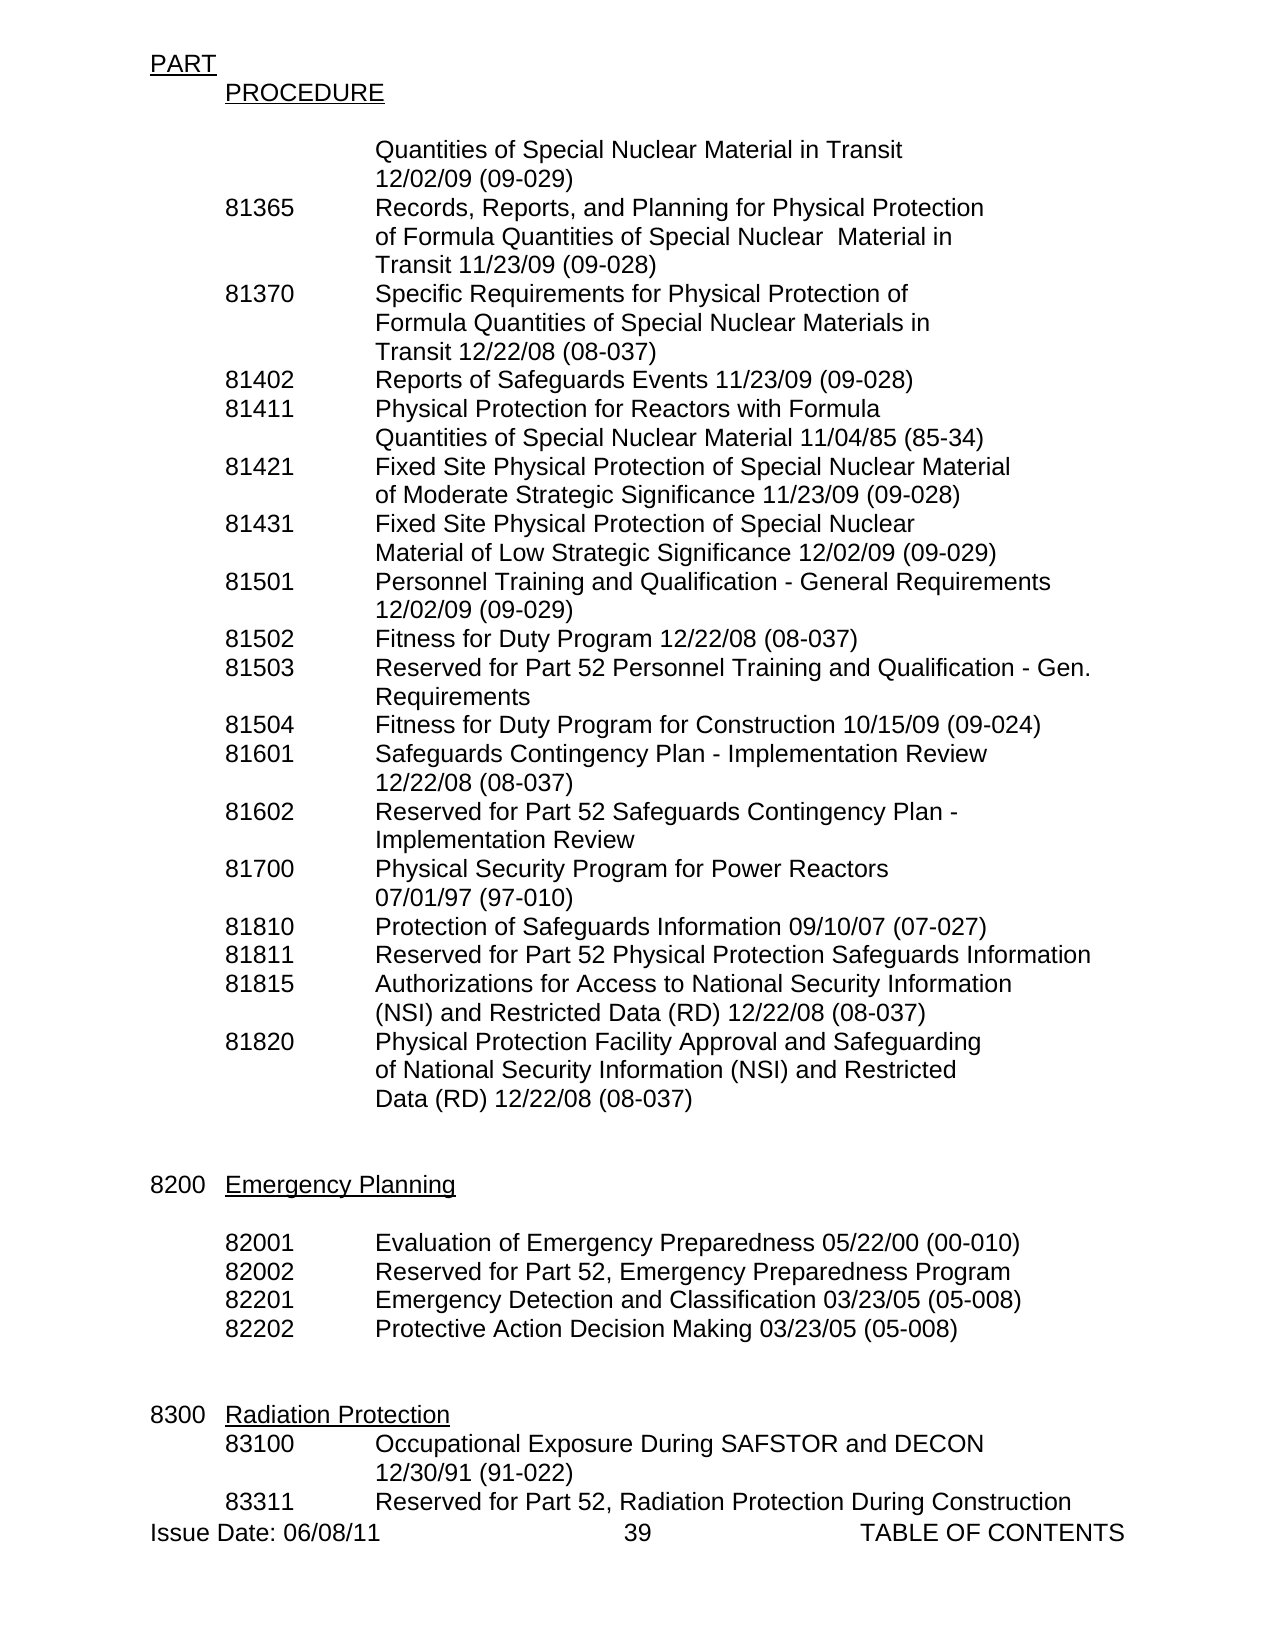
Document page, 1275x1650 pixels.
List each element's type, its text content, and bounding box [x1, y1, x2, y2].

text 81431 Fixed Site Physical Protection of Special Nuclear [150, 509, 1125, 538]
text 83311 Reserved for Part 52, Radiation Protection During Construction [150, 1487, 1125, 1515]
text 81504 Fitness for Duty Program for Construction 10/15/09 (09-024) [150, 710, 1125, 739]
text (NSI) and Restricted Data (RD) 12/22/08 (08-037) [150, 998, 1125, 1027]
text of National Security Information (NSI) and Restricted [225, 1055, 1125, 1084]
text 81365 Records, Reports, and Planning for Physical Protection [150, 193, 1125, 222]
text 12/30/91 (91-022) [150, 1458, 1125, 1487]
text of Moderate Strategic Significance 11/23/09 (09-028) [150, 480, 1125, 509]
text 8300 Radiation Protection [150, 1400, 1125, 1429]
text 81815 Authorizations for Access to National Security Information [150, 969, 1125, 998]
text 81502 Fitness for Duty Program 12/22/08 (08-037) [150, 624, 1125, 653]
text 81820 Physical Protection Facility Approval and Safeguarding [150, 1027, 1125, 1055]
text 81411 Physical Protection for Reactors with Formula [150, 394, 1125, 423]
text 12/22/08 (08-037) [225, 768, 1125, 797]
text 12/02/09 (09-029) [225, 164, 1125, 193]
text 81421 Fixed Site Physical Protection of Special Nuclear Material [150, 452, 1125, 480]
text 83100 Occupational Exposure During SAFSTOR and DECON [150, 1429, 1125, 1458]
text 07/01/97 (97-010) [150, 883, 1125, 912]
text 81810 Protection of Safeguards Information 09/10/07 (07-027) [225, 912, 1125, 940]
text 81811 Reserved for Part 52 Physical Protection Safeguards Information [225, 940, 1125, 969]
text Transit 12/22/08 (08-037) [225, 337, 1125, 365]
text 81700 Physical Security Program for Power Reactors [150, 854, 1125, 883]
text 81601 Safeguards Contingency Plan - Implementation Review [225, 739, 1125, 768]
text 82001 Evaluation of Emergency Preparedness 05/22/00 (00-010) [150, 1228, 1125, 1257]
text Quantities of Special Nuclear Material 11/04/85 (85-34) [225, 423, 1125, 452]
text of Formula Quantities of Special Nuclear Material in [225, 222, 1125, 250]
text 12/02/09 (09-029) [150, 595, 1125, 624]
text 8200 Emergency Planning [150, 1170, 1125, 1199]
text 82202 Protective Action Decision Making 03/23/05 (05-008) [150, 1314, 1125, 1343]
text 81602 Reserved for Part 52 Safeguards Contingency Plan - Implementation Review [225, 797, 1125, 854]
text Material of Low Strategic Significance 12/02/09 (09-029) [225, 538, 1125, 567]
text 81501 Personnel Training and Qualification - General Requirements [150, 567, 1125, 595]
text 81402 Reports of Safeguards Events 11/23/09 (09-028) [150, 365, 1125, 394]
text 82002 Reserved for Part 52, Emergency Preparedness Program [150, 1257, 1125, 1285]
text 81503 Reserved for Part 52 Personnel Training and Qualification - Gen. Requirements [150, 653, 1125, 710]
text 81370 Specific Requirements for Physical Protection of [225, 279, 1125, 308]
text Data (RD) 12/22/08 (08-037) [225, 1084, 1125, 1113]
text Formula Quantities of Special Nuclear Materials in [225, 308, 1125, 337]
text Transit 11/23/09 (09-028) [150, 250, 1125, 279]
text Quantities of Special Nuclear Material in Transit [225, 135, 1125, 164]
text 82201 Emergency Detection and Classification 03/23/05 (05-008) [150, 1285, 1125, 1314]
